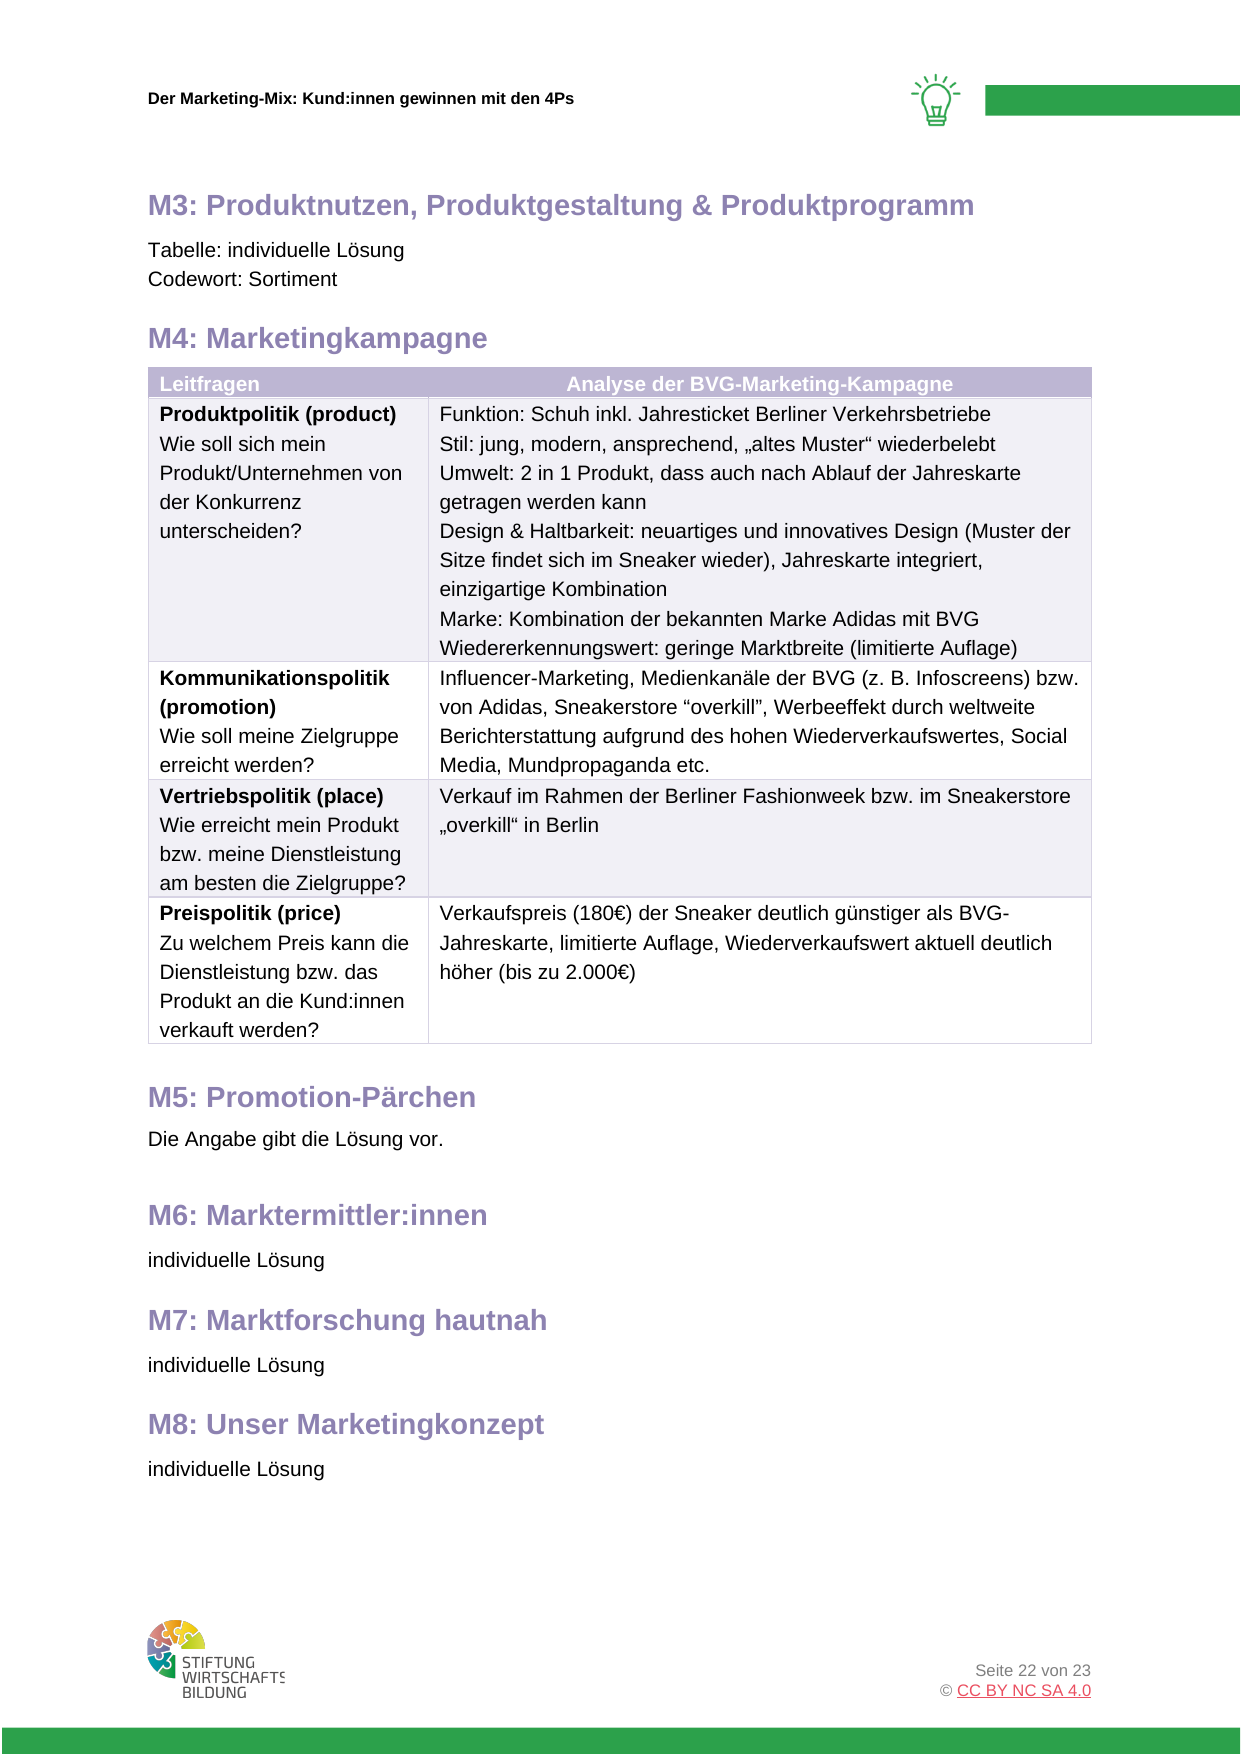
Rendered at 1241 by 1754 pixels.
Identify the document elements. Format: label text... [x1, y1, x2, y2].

table_cell Verkaufspreis (180€) der Sneaker deutlich günstiger als BVG- Jahreskarte, limitierte Auflage, Wiederverkaufswert aktuell deutlich höher (bis zu 2.000€) [429, 898, 1091, 1043]
table_cell Funktion: Schuh inkl. Jahresticket Berliner Verkehrsbetriebe Stil: jung, modern, ansprechend, „altes Muster“ wiederbelebt Umwelt: 2 in 1 Produkt, dass auch nach Ablauf der Jahreskarte getragen werden kann Design & Haltbarkeit: neuartiges und innovatives Design (Muster der Sitze findet sich im Sneaker wieder), Jahreskarte integriert, einzigartige Kombination Marke: Kombination der bekannten Marke Adidas mit BVG Wiedererkennungswert: geringe Marktbreite (limitierte Auflage) [429, 399, 1091, 661]
subtitle M7: Marktforschung hautnah [148, 1303, 1093, 1336]
table_header Leitfragen [149, 368, 428, 397]
text Die Angabe gibt die Lösung vor. [148, 1126, 1093, 1150]
subtitle M8: Unser Marketingkonzept [148, 1407, 1093, 1441]
subtitle M4: Marketingkampagne [148, 321, 1093, 355]
table_cell Influencer-Marketing, Medienkanäle der BVG (z. B. Infoscreens) bzw. von Adidas, Sneakerstore “overkill”, Werbeeffekt durch weltweite Berichterstattung aufgrund des hohen Wiederverkaufswertes, Social Media, Mundpropaganda etc. [429, 662, 1091, 779]
subtitle M6: Marktermittler:innen [148, 1198, 1093, 1232]
table_cell Verkauf im Rahmen der Berliner Fashionweek bzw. im Sneakerstore „overkill“ in Berlin [429, 780, 1091, 896]
picture [147, 1619, 285, 1699]
table_header Analyse der BVG-Marketing-Kampagne [429, 368, 1091, 397]
text Tabelle: individuelle Lösung [148, 234, 1093, 263]
table_cell Preispolitik (price) Zu welchem Preis kann die Dienstleistung bzw. das Produkt an die Kund:innen verkauft werden? [149, 898, 428, 1043]
table_cell Kommunikationspolitik (promotion) Wie soll meine Zielgruppe erreicht werden? [149, 662, 428, 779]
table_cell Produktpolitik (product) Wie soll sich mein Produkt/Unternehmen von der Konkurrenz unterscheiden? [149, 399, 428, 661]
picture [908, 72, 963, 127]
subtitle M3: Produktnutzen, Produktgestaltung & Produktprogramm [148, 188, 1093, 221]
text individuelle Lösung [148, 1453, 1093, 1482]
text Codewort: Sortiment [148, 263, 1093, 292]
text individuelle Lösung [148, 1349, 1093, 1378]
text individuelle Lösung [148, 1244, 1093, 1273]
table_cell Vertriebspolitik (place) Wie erreicht mein Produkt bzw. meine Dienstleistung am besten die Zielgruppe? [149, 780, 428, 896]
subtitle M5: Promotion-Pärchen [148, 1080, 1093, 1114]
